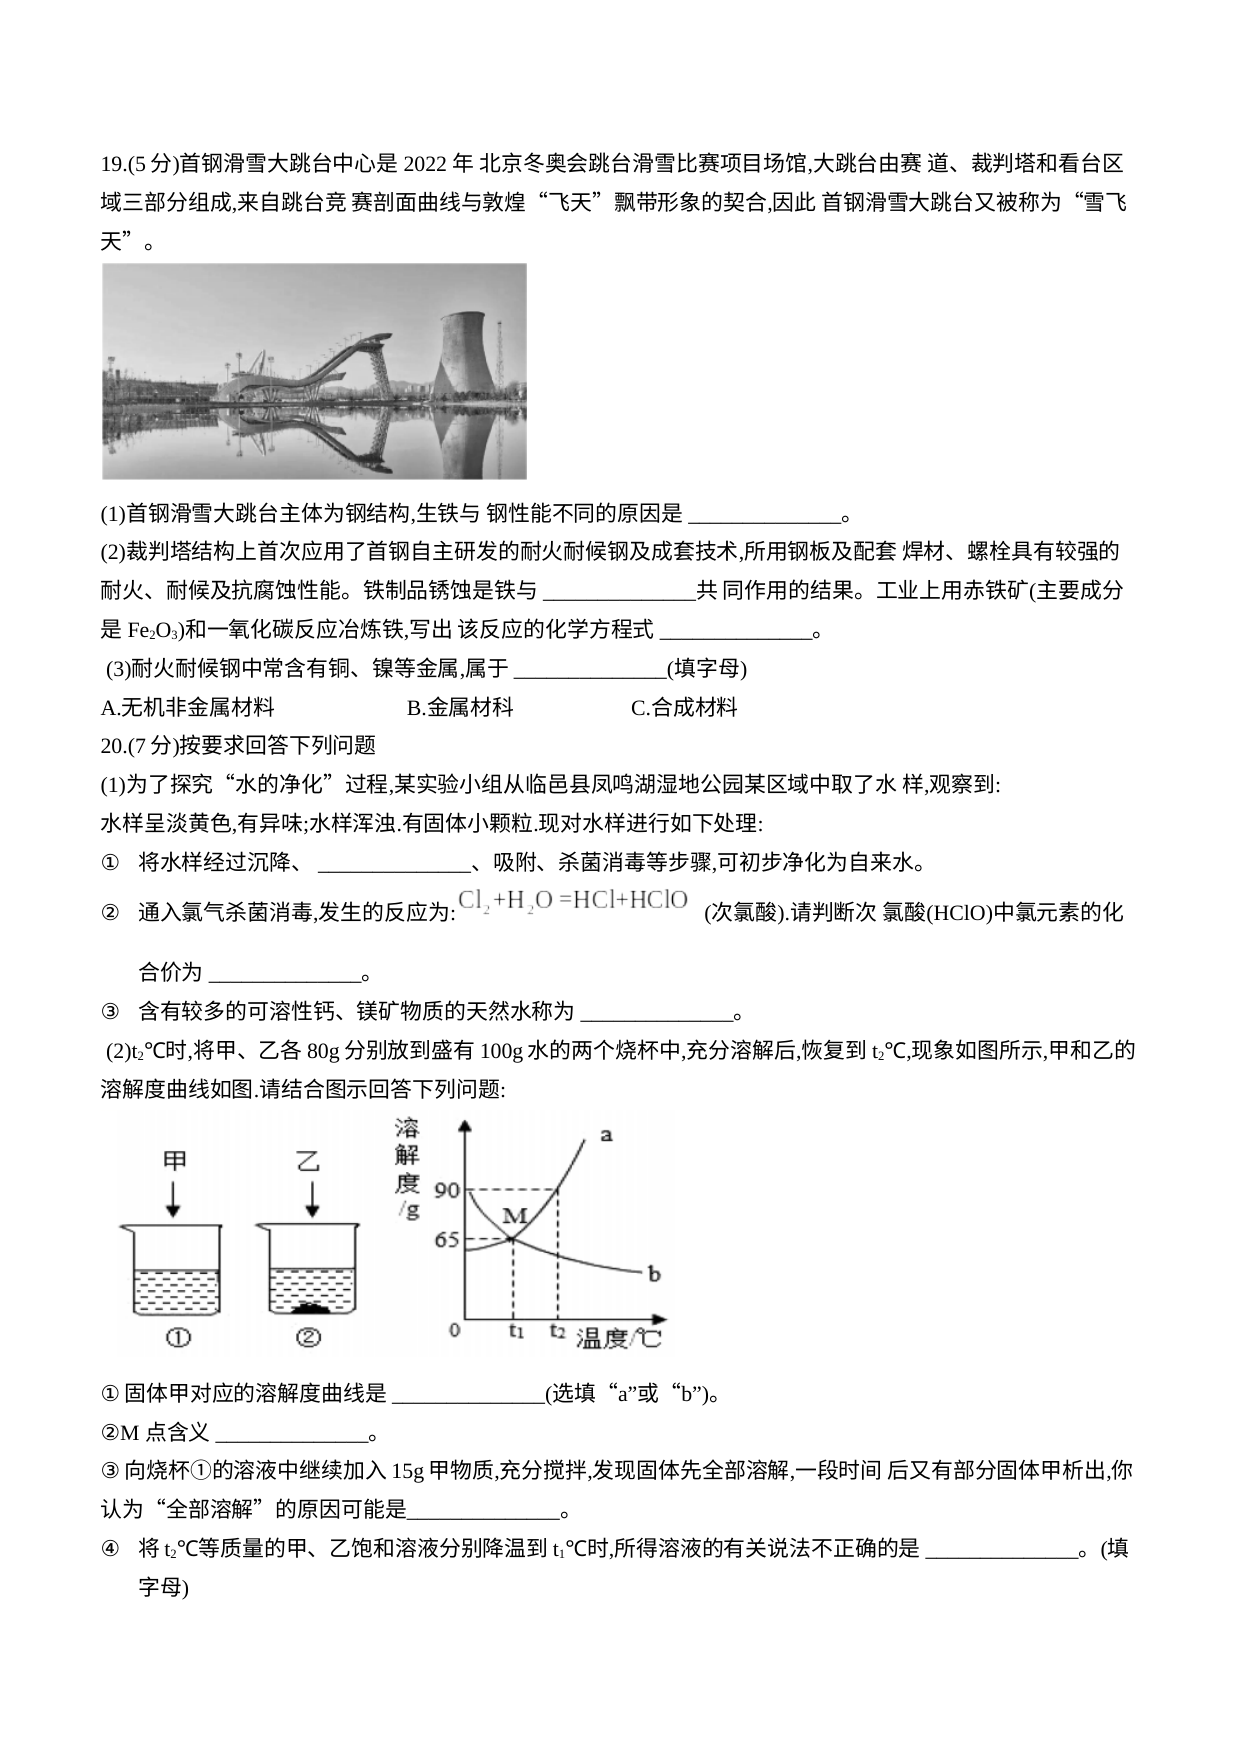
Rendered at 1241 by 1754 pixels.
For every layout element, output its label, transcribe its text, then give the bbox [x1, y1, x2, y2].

list 通入氯气杀菌消毒,发生的反应为: (次氯酸).请判断次 氯酸(HClO)中氯元素的化合价为 ______________。 [100, 883, 1140, 987]
list 将水样经过沉降、 ______________、吸附、杀菌消毒等步骤,可初步净化为自来水。 [100, 844, 1140, 877]
picture [100, 262, 527, 482]
text (3)耐火耐候钢中常含有铜、镍等金属,属于 ______________(填字母) [100, 651, 1140, 683]
text 19.(5分)首钢滑雪大跳台中心是 2022 年 北京冬奥会跳台滑雪比赛项目场馆,大跳台由赛 道、裁判塔和看台区域三部分组成,来自跳台竞 赛剖面曲线与敦煌“飞天”飘带形象的契合,因此 首钢滑雪大跳台又被称为“雪飞天”。 [100, 146, 1140, 256]
text ①固体甲对应的溶解度曲线是 ______________(选填“a”或“b”)。 [100, 1375, 1140, 1408]
text 20.(7分)按要求回答下列问题 [100, 728, 1140, 761]
picture [100, 1110, 714, 1366]
text (1)首钢滑雪大跳台主体为钢结构,生铁与 钢性能不同的原因是 ______________。 [100, 495, 1140, 528]
text ③向烧杯①的溶液中继续加入15g甲物质,充分搅拌,发现固体先全部溶解,一段时间 后又有部分固体甲析出,你认为“全部溶解”的原因可能是______________。 [100, 1453, 1140, 1524]
text (2)t2℃时,将甲、乙各80g分别放到盛有100g水的两个烧杯中,充分溶解后,恢复到 t2℃,现象如图所示,甲和乙的溶解度曲线如图.请结合图示回答下列问题: [100, 1032, 1140, 1104]
list 将t2℃等质量的甲、乙饱和溶液分别降温到t1℃时,所得溶液的有关说法不正确的是 ______________。(填字母) [100, 1531, 1140, 1602]
list 含有较多的可溶性钙、镁矿物质的天然水称为 ______________。 [100, 993, 1140, 1026]
text (1)为了探究“水的净化”过程,某实验小组从临邑县凤鸣湖湿地公园某区域中取了水 样,观察到: [100, 767, 1140, 799]
text (2)裁判塔结构上首次应用了首钢自主研发的耐火耐候钢及成套技术,所用钢板及配套 焊材、螺栓具有较强的耐火、耐候及抗腐蚀性能。铁制品锈蚀是铁与 ______________共 同作用的结果。工业上用赤铁矿(主要成分是 Fe2O3)和一氧化碳反应冶炼铁,写出 该反应的化学方程式 ______________。 [100, 534, 1140, 644]
text ②M 点含义 ______________。 [100, 1414, 1140, 1447]
text 水样呈淡黄色,有异味;水样浑浊.有固体小颗粒.现对水样进行如下处理: [100, 806, 1140, 838]
text A.无机非金属材料 B.金属材科 C.合成材料 [100, 689, 1140, 722]
